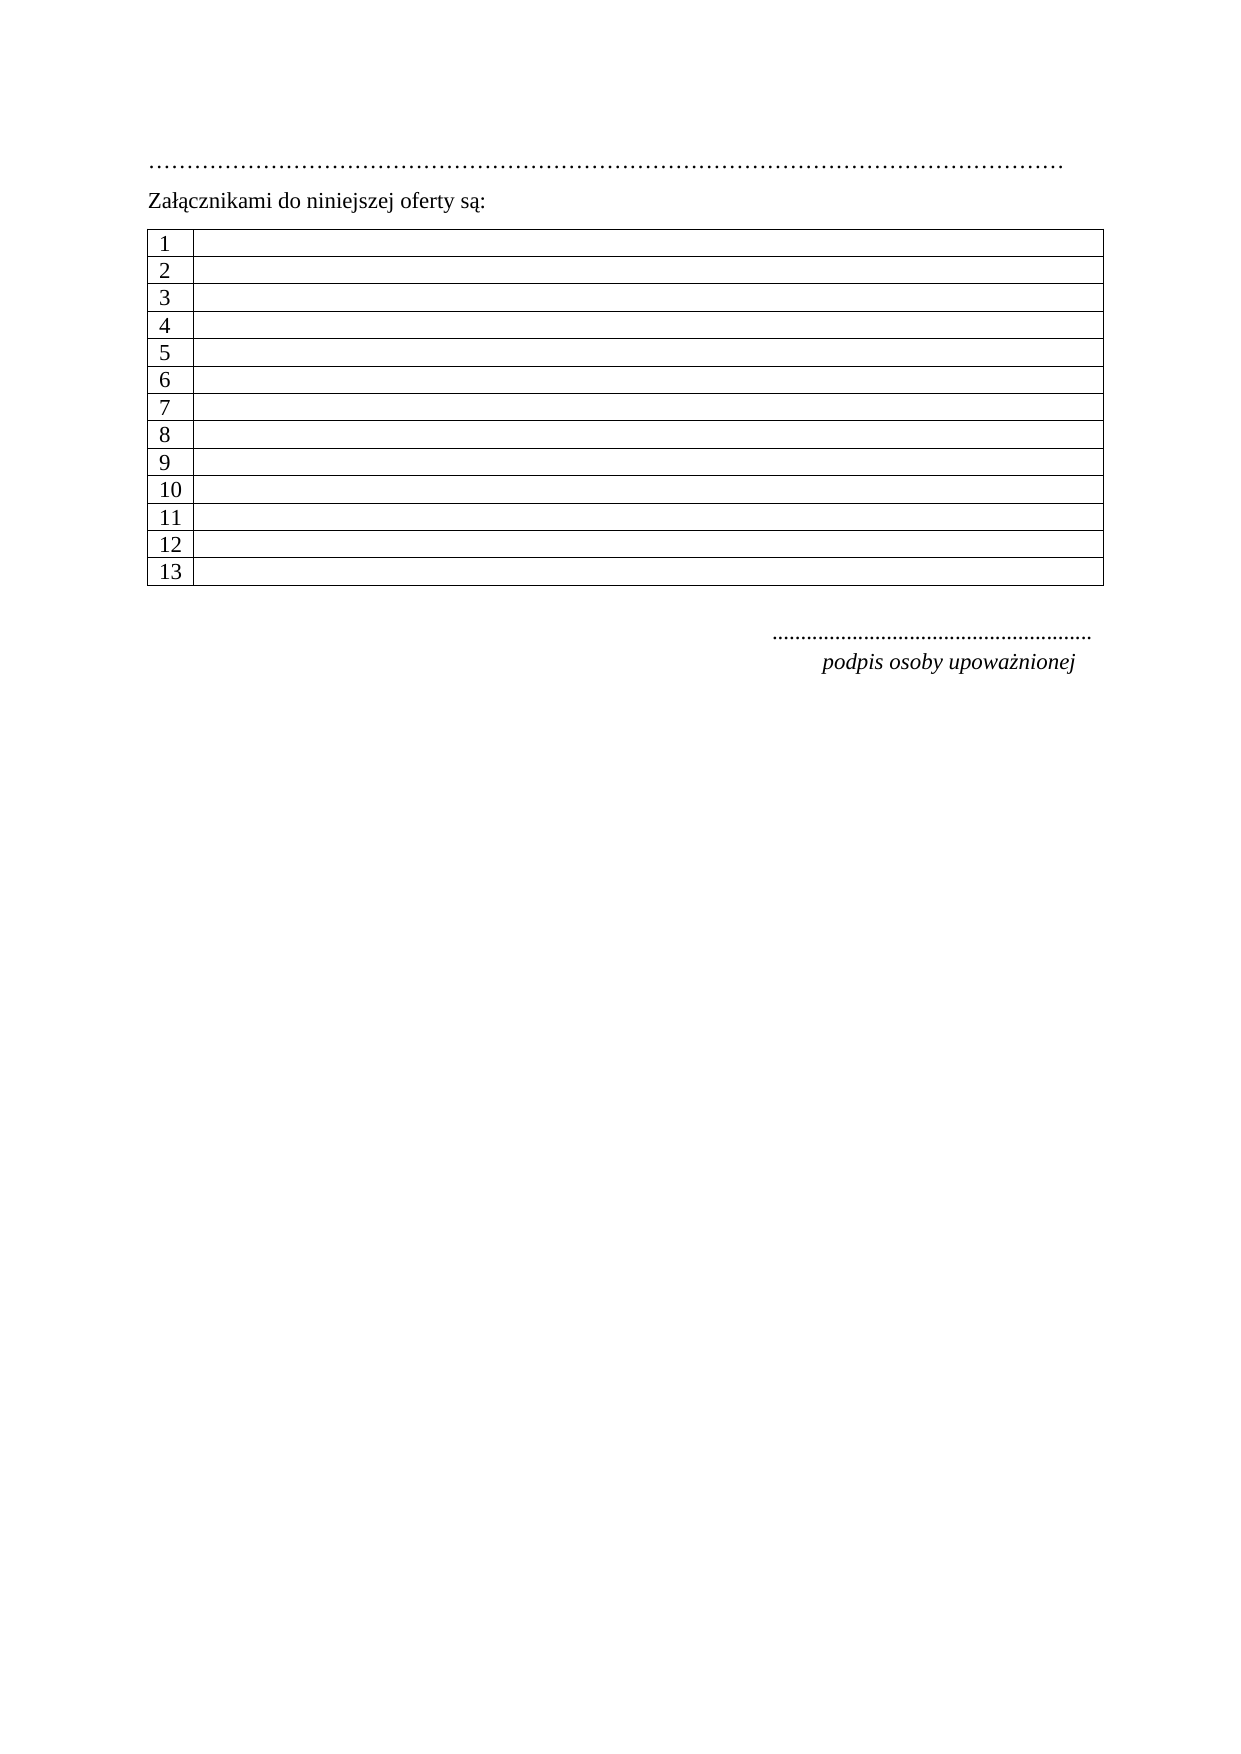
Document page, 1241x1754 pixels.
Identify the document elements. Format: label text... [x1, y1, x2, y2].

table_cell 7 [148, 394, 193, 420]
table_cell [194, 312, 1103, 338]
table_header [194, 230, 1103, 256]
table_cell 5 [148, 339, 193, 366]
table_cell 9 [148, 449, 193, 475]
table_cell 2 [148, 257, 193, 283]
table_cell [194, 257, 1103, 283]
table_cell [194, 339, 1103, 366]
table_cell [194, 449, 1103, 475]
table_cell [194, 504, 1103, 530]
table_cell 6 [148, 367, 193, 393]
table_cell 8 [148, 421, 193, 448]
table_cell [194, 421, 1103, 448]
table_cell [194, 558, 1103, 585]
table_cell 11 [148, 504, 193, 530]
text Załącznikami do niniejszej oferty są: [148, 187, 1093, 213]
table_cell 12 [148, 531, 193, 557]
text podpis osoby upoważnionej [148, 648, 1093, 674]
table_cell [194, 476, 1103, 502]
table_cell [194, 367, 1103, 393]
table_cell [194, 284, 1103, 311]
table_header 1 [148, 230, 193, 256]
table_cell 13 [148, 558, 193, 585]
table_cell [194, 531, 1103, 557]
table_cell 3 [148, 284, 193, 311]
table_cell [194, 394, 1103, 420]
table_cell 4 [148, 312, 193, 338]
table_cell 10 [148, 476, 193, 502]
text ........................................................ [148, 618, 1093, 644]
text ………………………………………………………………………………………………………… [148, 148, 1093, 174]
